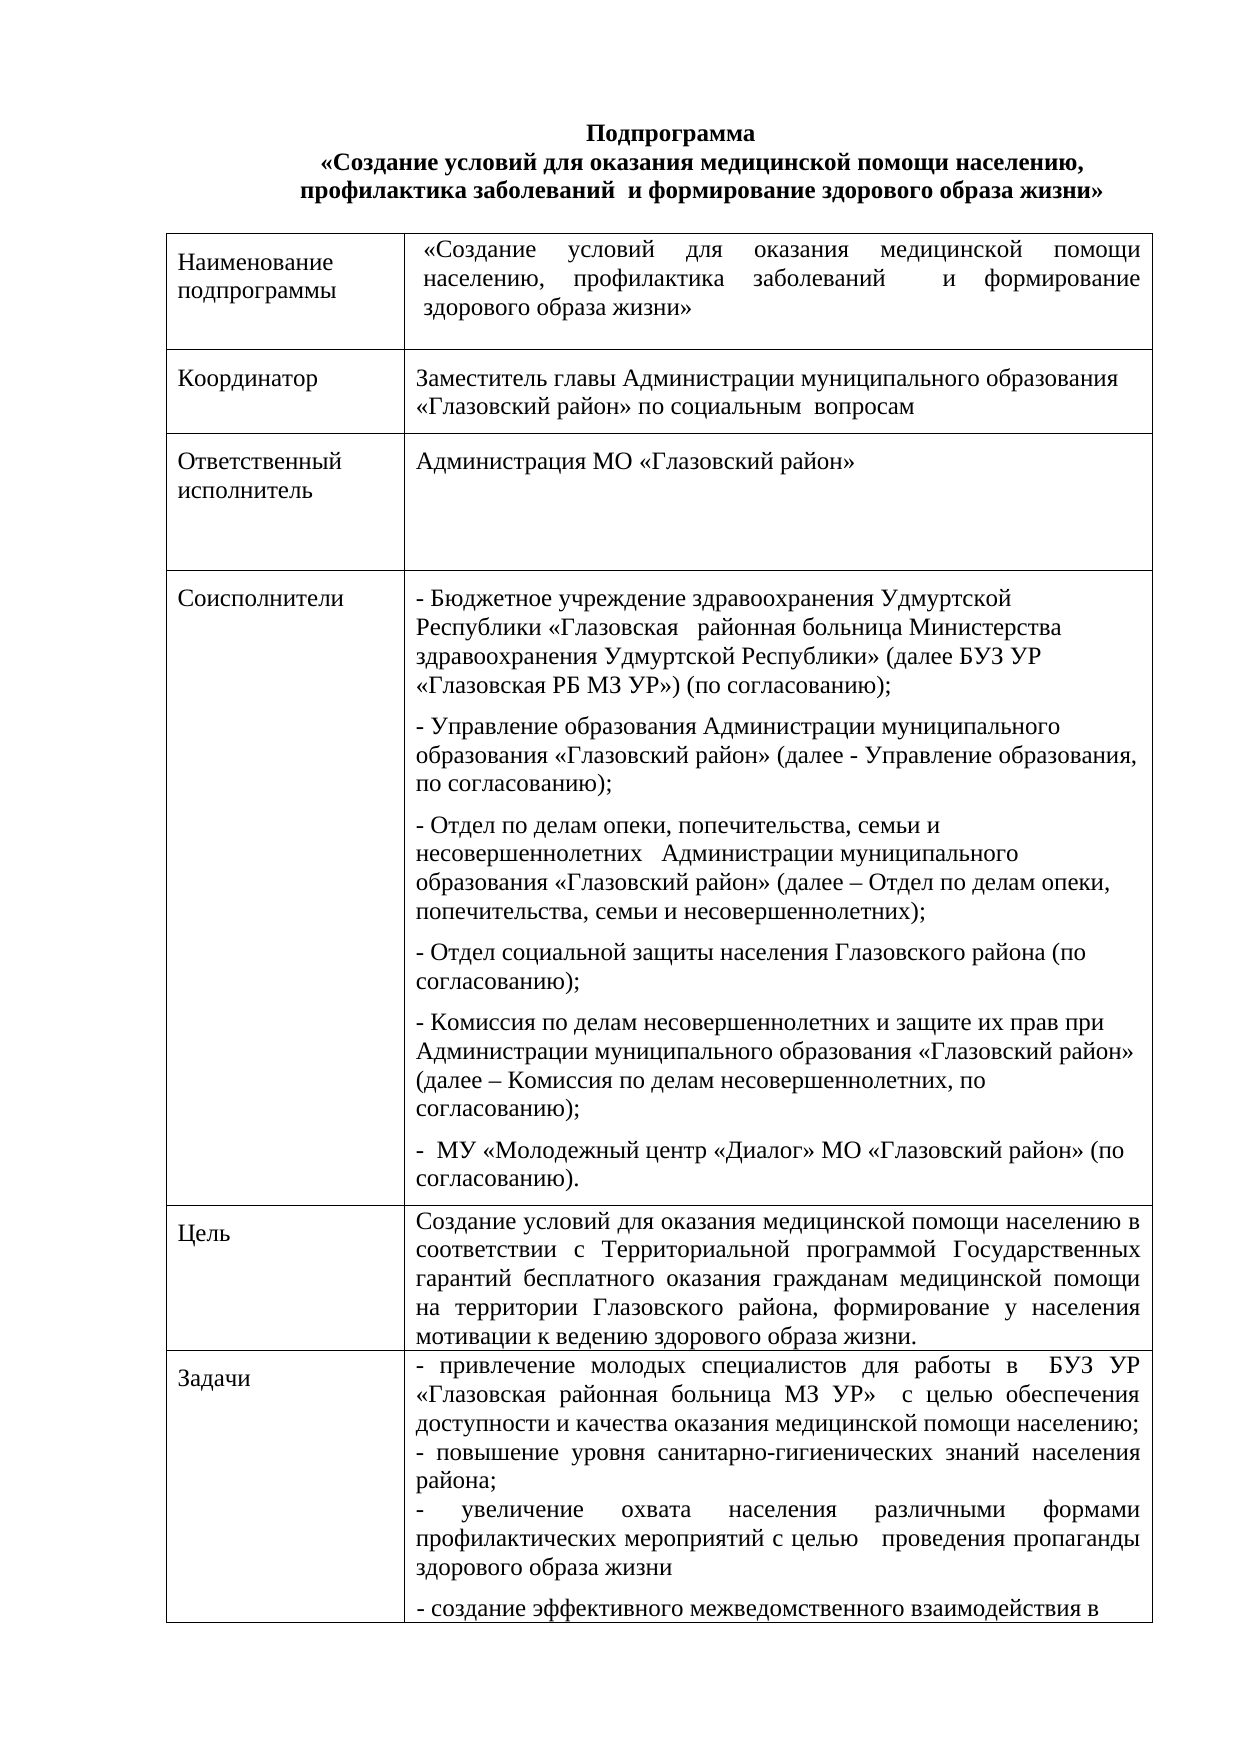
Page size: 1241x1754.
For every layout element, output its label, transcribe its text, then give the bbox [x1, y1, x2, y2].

text Подпрограмма [177, 118, 1152, 147]
table_cell - Бюджетное учреждение здравоохранения Удмуртской Республики «Глазовская районная больница Министерства здравоохранения Удмуртской Республики» (далее БУЗ УР «Глазовская РБ МЗ УР») (по согласованию); - Управление образования Администрации муниципального образования «Глазовский район» (далее - Управление образования, по согласованию); - Отдел по делам опеки, попечительства, семьи и несовершеннолетних Администрации муниципального образования «Глазовский район» (далее – Отдел по делам опеки, попечительства, семьи и несовершеннолетних); - Отдел социальной защиты населения Глазовского района (по согласованию); - Комиссия по делам несовершеннолетних и защите их прав при Администрации муниципального образования «Глазовский район» (далее – Комиссия по делам несовершеннолетних, по согласованию); - МУ «Молодежный центр «Диалог» МО «Глазовский район» (по согласованию). [405, 571, 1152, 1205]
table_cell Соисполнители [167, 571, 404, 1205]
table_header Наименование подпрограммы [167, 234, 404, 349]
table_header «Создание условий для оказания медицинской помощи населению, профилактика заболеваний и формирование здорового образа жизни» [405, 234, 1152, 349]
table_cell Заместитель главы Администрации муниципального образования «Глазовский район» по социальным вопросам [405, 350, 1152, 433]
table_cell Цель [167, 1206, 404, 1349]
text «Создание условий для оказания медицинской помощи населению, профилактика заболеваний и формирование здорового образа жизни» [252, 147, 1152, 204]
table_cell Ответственный исполнитель [167, 434, 404, 570]
table_cell Координатор [167, 350, 404, 433]
table_cell Задачи [167, 1351, 404, 1622]
table_cell Администрация МО «Глазовский район» [405, 434, 1152, 570]
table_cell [405, 1351, 1152, 1622]
table_cell Создание условий для оказания медицинской помощи населению в соответствии с Территориальной программой Государственных гарантий бесплатного оказания гражданам медицинской помощи на территории Глазовского района, формирование у населения мотивации к ведению здорового образа жизни. [405, 1206, 1152, 1349]
